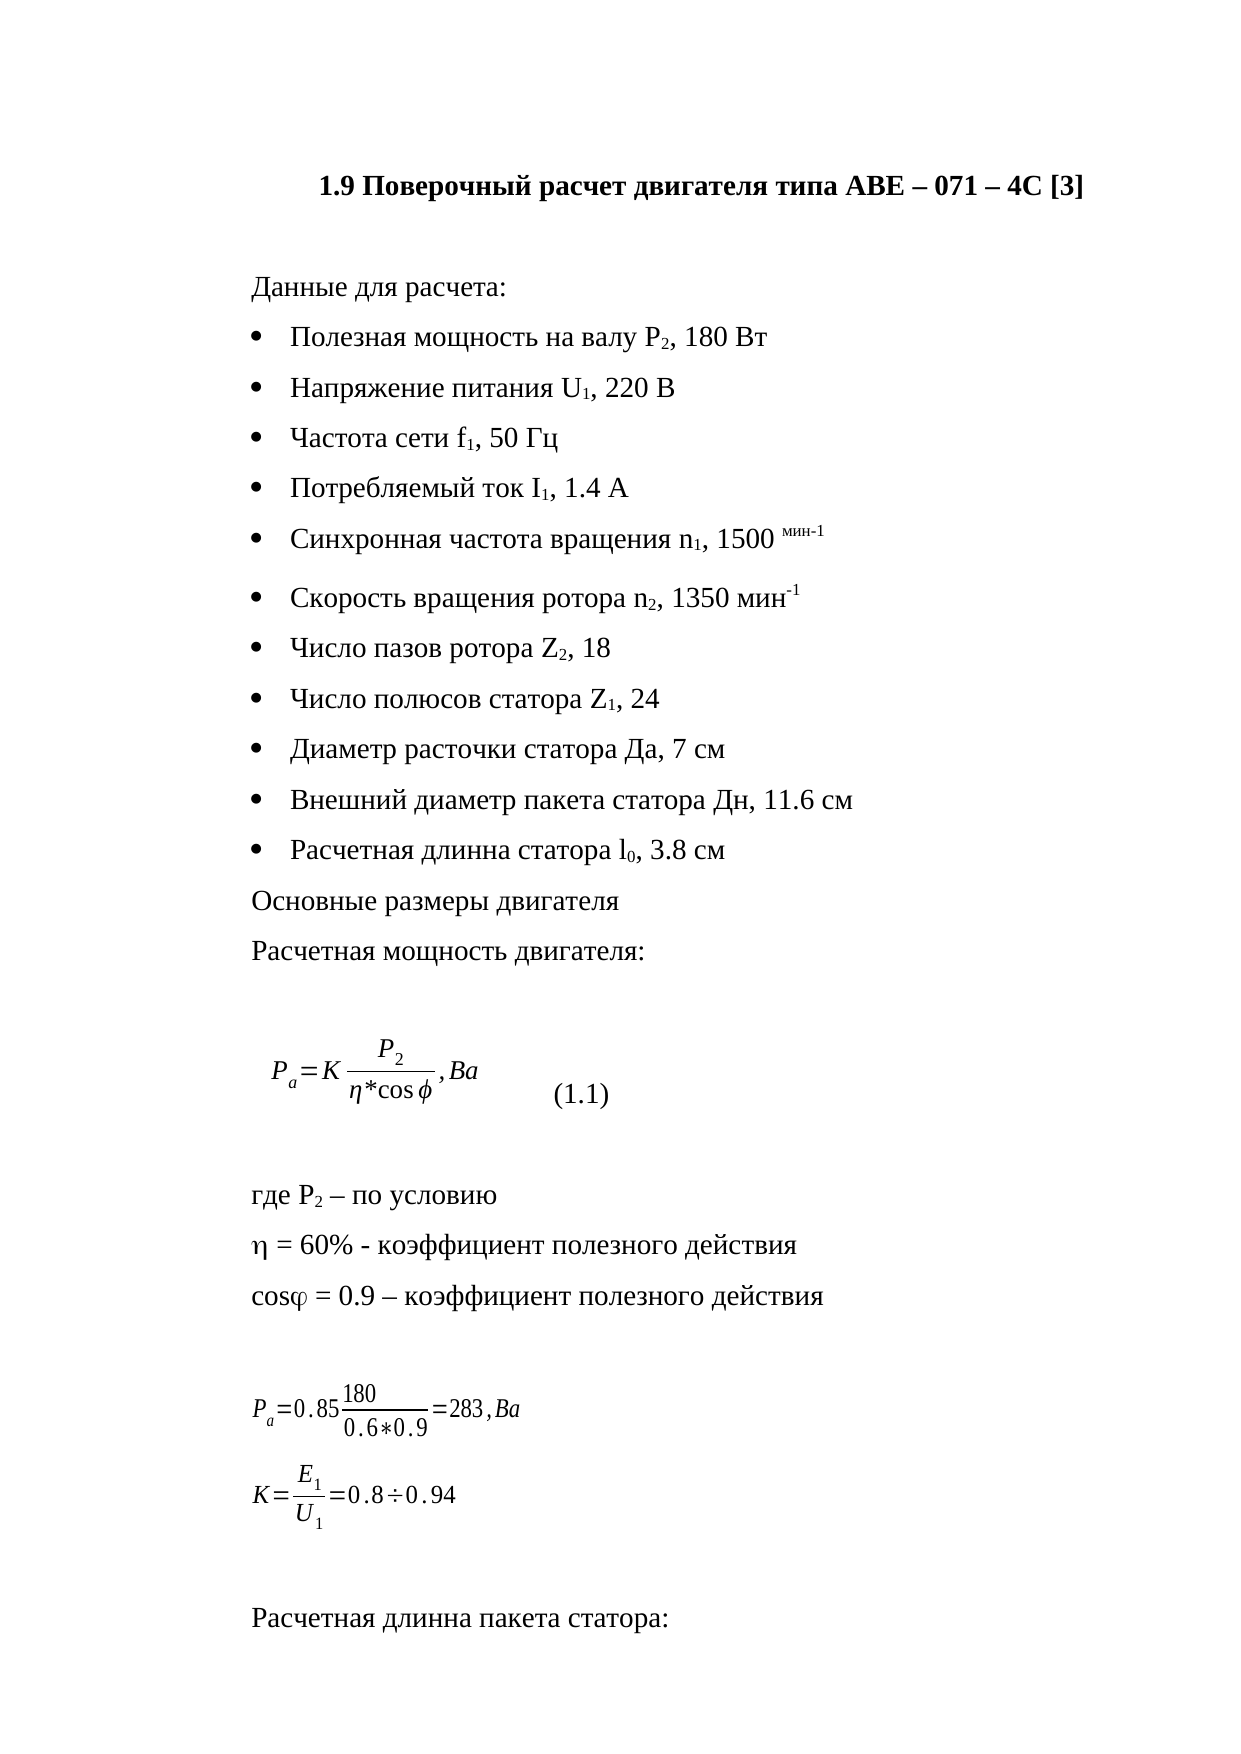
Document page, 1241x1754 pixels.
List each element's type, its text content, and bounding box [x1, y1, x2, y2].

text Основные размеры двигателя [177, 883, 1152, 916]
text Расчетная длинна пакета статора: [177, 1600, 1152, 1633]
text (1.1) [177, 1033, 1152, 1110]
text cos = 0.9 – коэффициент полезного действия [177, 1278, 1152, 1312]
text Расчетная мощность двигателя: [177, 933, 1152, 966]
list Синхронная частота вращения n1, 1500 мин-1 [177, 521, 1152, 555]
list Частота сети f1, 50 Гц [177, 420, 1152, 454]
list Расчетная длинна статора l0, 3.8 см [177, 832, 1152, 866]
list Скорость вращения ротора n2, 1350 мин-1 [177, 571, 1152, 614]
list Диаметр расточки статора Да, 7 см [177, 731, 1152, 765]
text 1.9 Поверочный расчет двигателя типа АВЕ – 071 – 4С [3] [177, 168, 1152, 202]
list Число пазов ротора Z2, 18 [177, 631, 1152, 664]
list Число полюсов статора Z1, 24 [177, 681, 1152, 714]
list Потребляемый ток I1, 1.4 А [177, 471, 1152, 504]
list Полезная мощность на валу Р2, 180 Вт [177, 319, 1152, 353]
text Данные для расчета: [177, 269, 1152, 303]
list Напряжение питания U1, 220 В [177, 370, 1152, 403]
text = 60% - коэффициент полезного действия [177, 1227, 1152, 1261]
list Внешний диаметр пакета статора Дн, 11.6 см [177, 782, 1152, 815]
text где Р2 – по условию [177, 1177, 1152, 1211]
